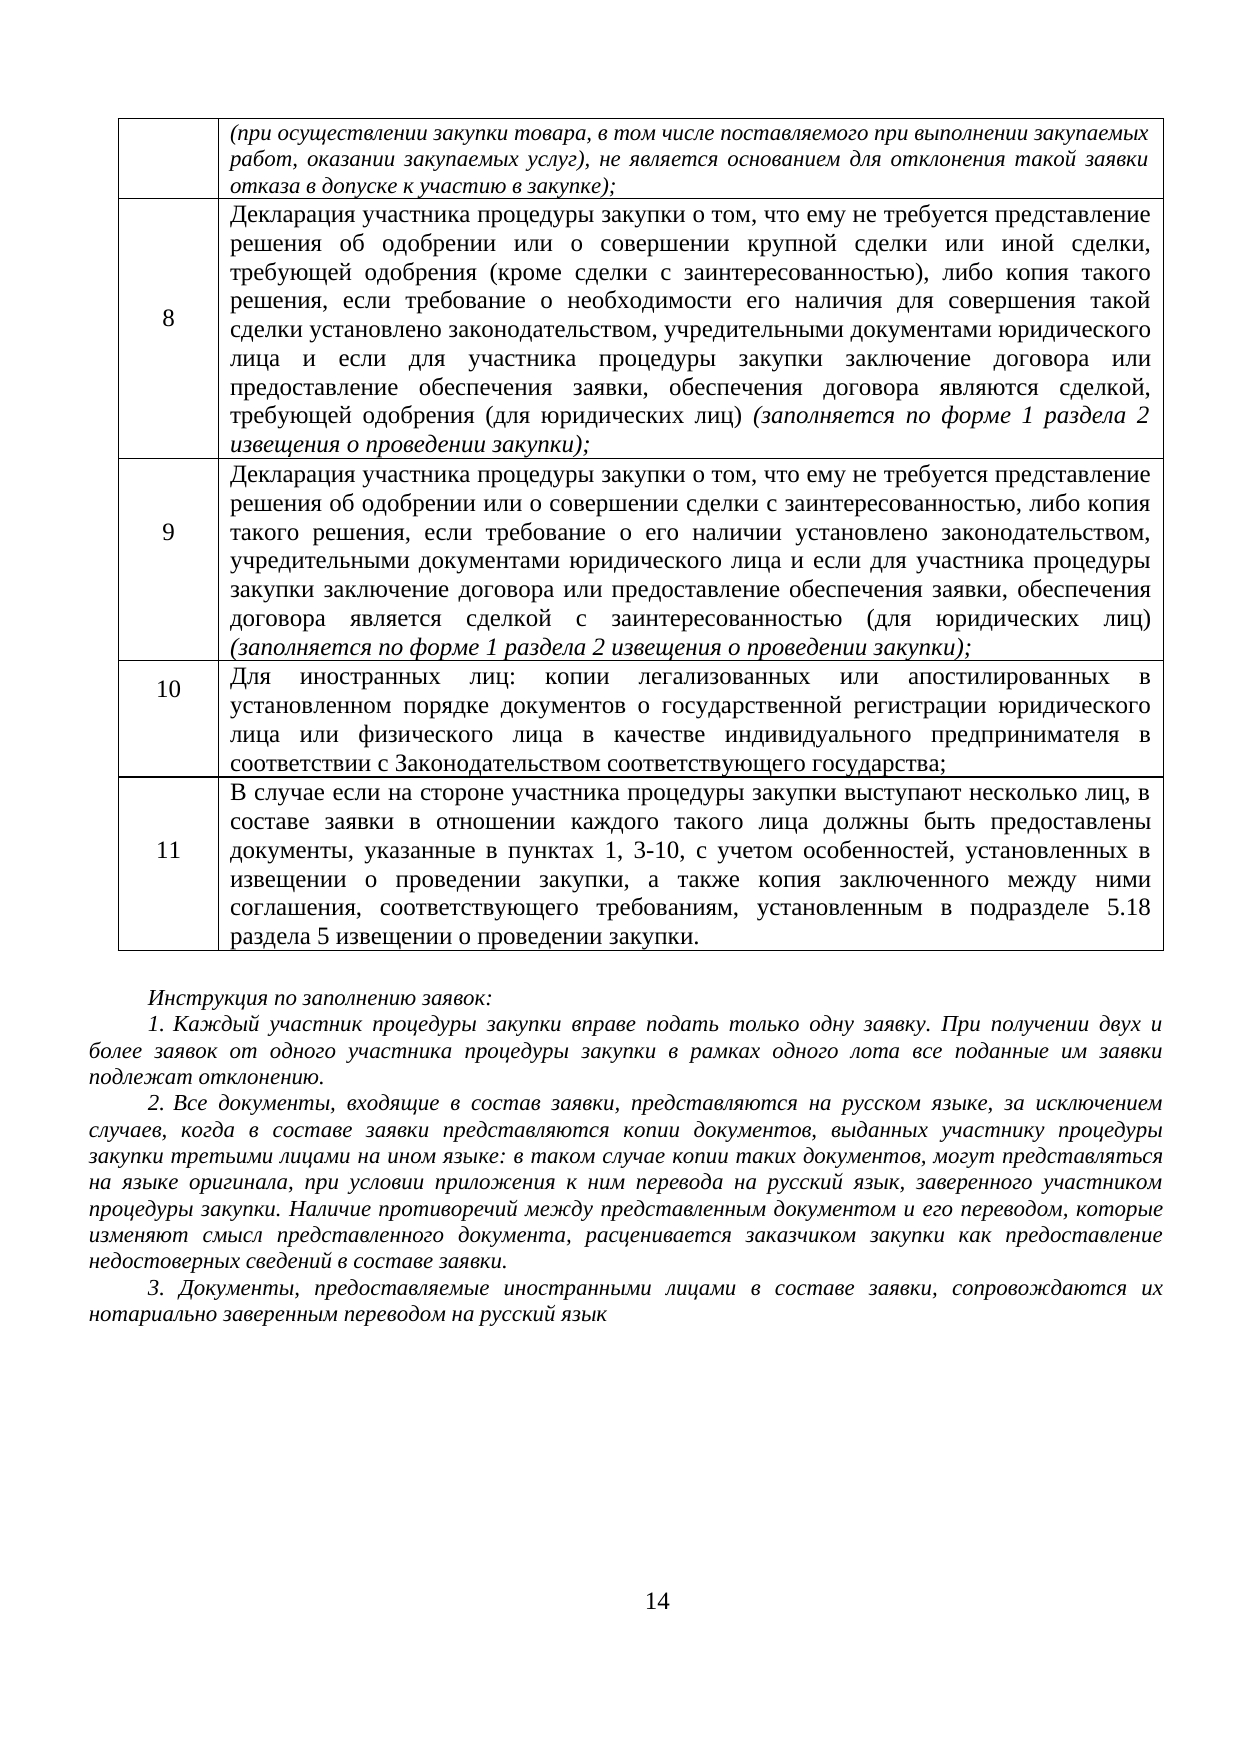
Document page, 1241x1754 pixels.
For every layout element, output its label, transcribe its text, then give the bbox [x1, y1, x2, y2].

table_cell Декларация участника процедуры закупки о том, что ему не требуется представление решения об одобрении или о совершении крупной сделки или иной сделки, требующей одобрения (кроме сделки с заинтересованностью), либо копия такого решения, если требование о необходимости его наличия для совершения такой сделки установлено законодательством, учредительными документами юридического лица и если для участника процедуры закупки заключение договора или предоставление обеспечения заявки, обеспечения договора являются сделкой, требующей одобрения (для юридических лиц) (заполняется по форме 1 раздела 2 извещения о проведении закупки); [219, 199, 1163, 458]
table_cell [219, 119, 1163, 198]
text 1. Каждый участник процедуры закупки вправе подать только одну заявку. При получении двух и более заявок от одного участника процедуры закупки в рамках одного лота все поданные им заявки подлежат отклонению. [89, 1010, 1166, 1089]
table_cell 9 [119, 459, 218, 660]
table_cell 11 [119, 778, 218, 950]
table_cell В случае если на стороне участника процедуры закупки выступают несколько лиц, в составе заявки в отношении каждого такого лица должны быть предоставлены документы, указанные в пунктах 1, 3-10, с учетом особенностей, установленных в извещении о проведении закупки, а также копия заключенного между ними соглашения, соответствующего требованиям, установленным в подразделе 5.18 раздела 5 извещении о проведении закупки. [219, 778, 1163, 950]
table_cell 10 [119, 661, 218, 776]
table_cell Декларация участника процедуры закупки о том, что ему не требуется представление решения об одобрении или о совершении сделки с заинтересованностью, либо копия такого решения, если требование о его наличии установлено законодательством, учредительными документами юридического лица и если для участника процедуры закупки заключение договора или предоставление обеспечения заявки, обеспечения договора является сделкой с заинтересованностью (для юридических лиц) (заполняется по форме 1 раздела 2 извещения о проведении закупки); [219, 459, 1163, 660]
text 3. Документы, предоставляемые иностранными лицами в составе заявки, сопровождаются их нотариально заверенным переводом на русский язык [89, 1274, 1166, 1327]
table_cell Для иностранных лиц: копии легализованных или апостилированных в установленном порядке документов о государственной регистрации юридического лица или физического лица в качестве индивидуального предпринимателя в соответствии с Законодательством соответствующего государства; [219, 661, 1163, 776]
table_cell 8 [119, 199, 218, 458]
table_cell 7 [119, 119, 218, 198]
text 2. Все документы, входящие в состав заявки, представляются на русском языке, за исключением случаев, когда в составе заявки представляются копии документов, выданных участнику процедуры закупки третьими лицами на ином языке: в таком случае копии таких документов, могут представляться на языке оригинала, при условии приложения к ним перевода на русский язык, заверенного участником процедуры закупки. Наличие противоречий между представленным документом и его переводом, которые изменяют смысл представленного документа, расценивается заказчиком закупки как предоставление недостоверных сведений в составе заявки. [89, 1089, 1166, 1274]
text Инструкция по заполнению заявок: [89, 984, 1166, 1010]
